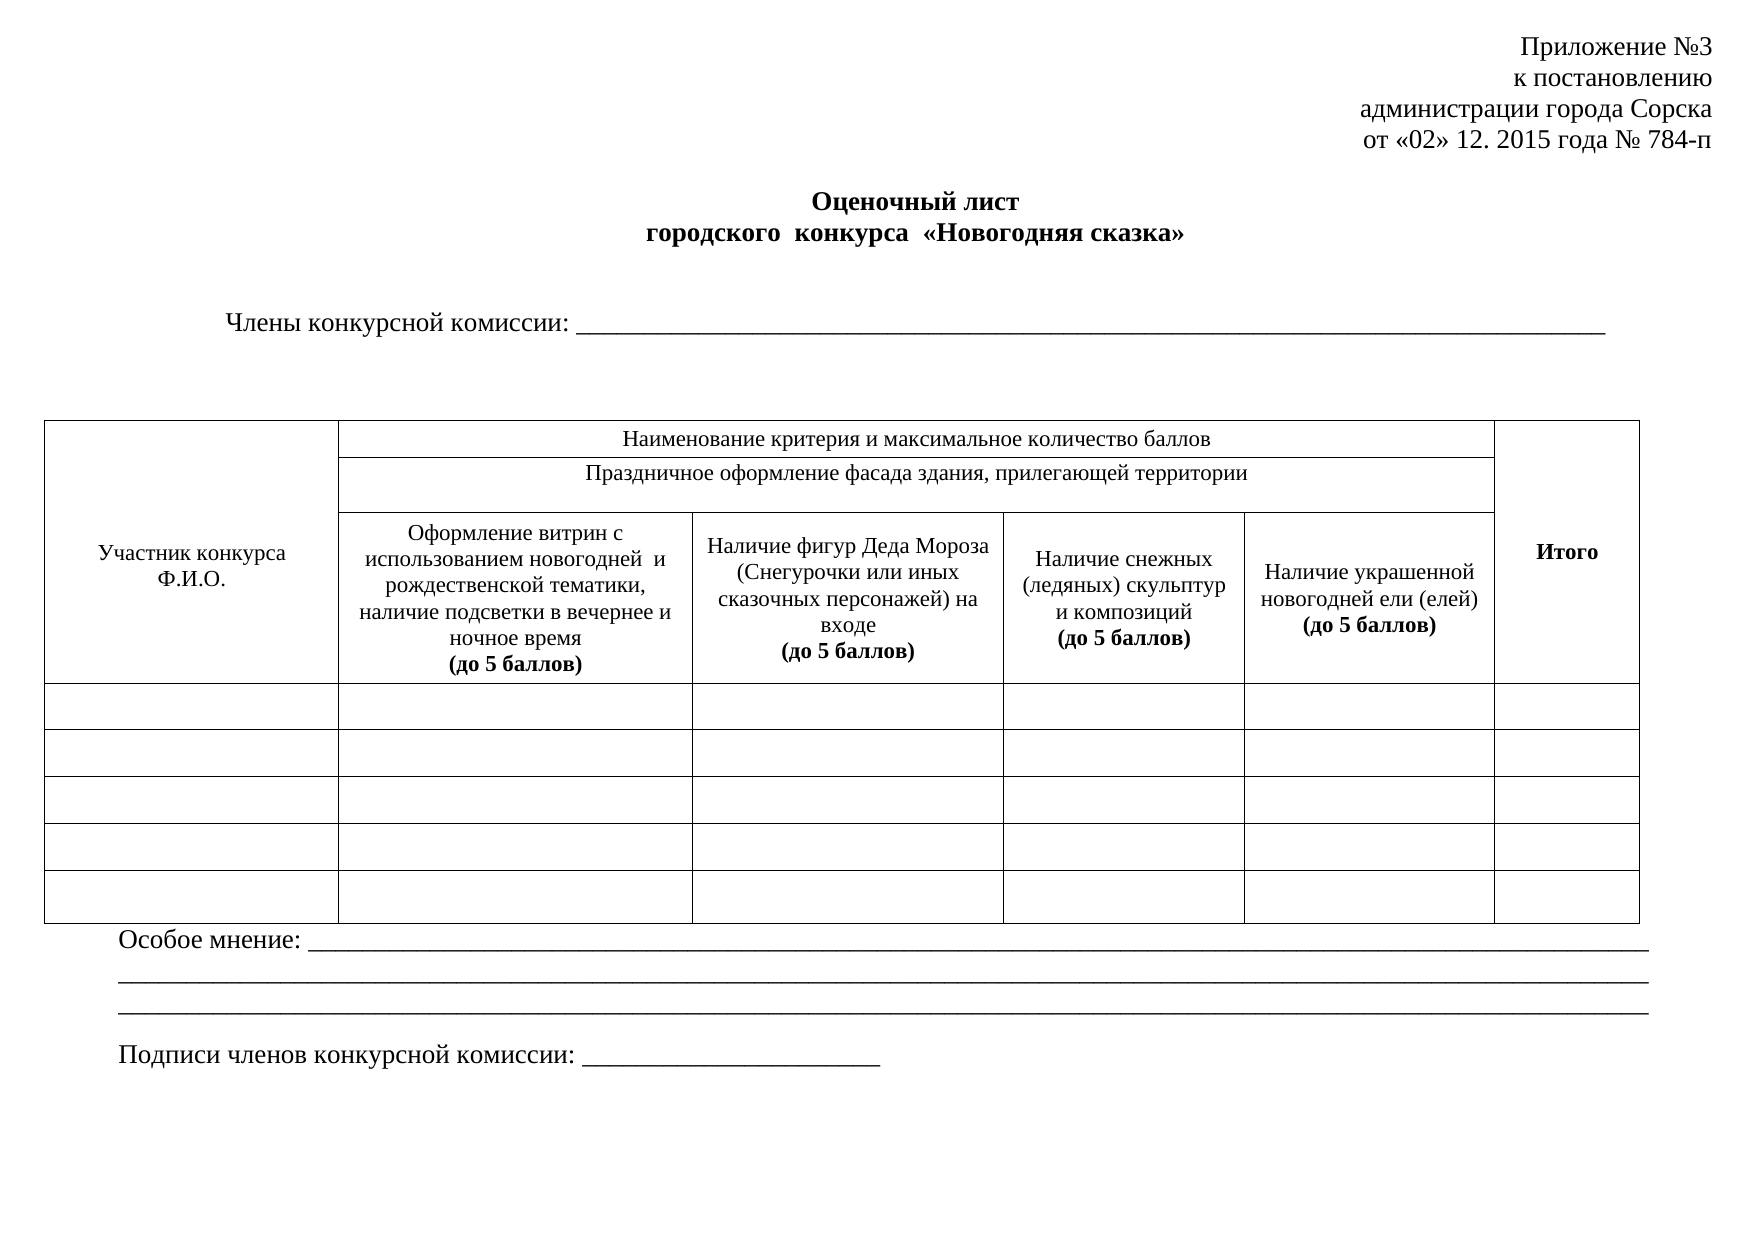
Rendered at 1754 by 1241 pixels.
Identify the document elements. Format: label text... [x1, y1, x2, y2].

text от «02» 12. 2015 года № 784-п [118, 123, 1713, 154]
table_cell [339, 777, 692, 823]
table_cell [1245, 684, 1494, 729]
table_header Наименование критерия и максимальное количество баллов [339, 421, 1494, 457]
table_cell [45, 777, 338, 823]
text Оценочный лист [118, 185, 1713, 216]
text городского конкурса «Новогодняя сказка» [118, 216, 1713, 248]
text Особое мнение: ___________________________________________________________________________________________________ _________________________________________________________________________________________________________________ _________________________________________________________________________________________________________________ [118, 923, 1713, 1017]
table_cell [1495, 824, 1639, 870]
table_cell [1245, 730, 1494, 776]
table_cell [693, 871, 1003, 922]
table_cell [1004, 777, 1244, 823]
table_header Участник конкурса Ф.И.О. [45, 421, 338, 682]
table_cell [45, 871, 338, 922]
table_cell [45, 824, 338, 870]
table_cell Наличие украшенной новогодней ели (елей) (до 5 баллов) [1245, 513, 1494, 682]
table_cell Праздничное оформление фасада здания, прилегающей территории [339, 458, 1494, 512]
table_cell [693, 824, 1003, 870]
text к постановлению [118, 61, 1713, 92]
table_cell [693, 730, 1003, 776]
table_cell [1004, 684, 1244, 729]
table_cell [1004, 730, 1244, 776]
table_header Итого [1495, 421, 1639, 682]
table_cell [45, 684, 338, 729]
table_cell [1004, 871, 1244, 922]
table_cell [1245, 824, 1494, 870]
table_cell [1245, 777, 1494, 823]
table_cell [339, 824, 692, 870]
table_cell [1245, 871, 1494, 922]
table_cell [339, 871, 692, 922]
table_cell [693, 777, 1003, 823]
text Подписи членов конкурсной комиссии: ______________________ [118, 1038, 1713, 1069]
table_cell [339, 684, 692, 729]
table_cell Наличие снежных (ледяных) скульптур и композиций (до 5 баллов) [1004, 513, 1244, 682]
table_cell [1495, 871, 1639, 922]
table_cell [1495, 684, 1639, 729]
table_cell [1004, 824, 1244, 870]
table_cell [693, 684, 1003, 729]
table_cell Оформление витрин с использованием новогодней и рождественской тематики, наличие подсветки в вечернее и ночное время (до 5 баллов) [339, 513, 692, 682]
table_cell [1495, 777, 1639, 823]
table_cell [45, 730, 338, 776]
table_cell [1495, 730, 1639, 776]
text администрации города Сорска [118, 92, 1713, 123]
text Приложение №3 [118, 29, 1713, 61]
text Члены конкурсной комиссии: ____________________________________________________________________________ [118, 306, 1713, 337]
table_cell Наличие фигур Деда Мороза (Снегурочки или иных сказочных персонажей) на входе (до 5 баллов) [693, 513, 1003, 682]
table_cell [339, 730, 692, 776]
